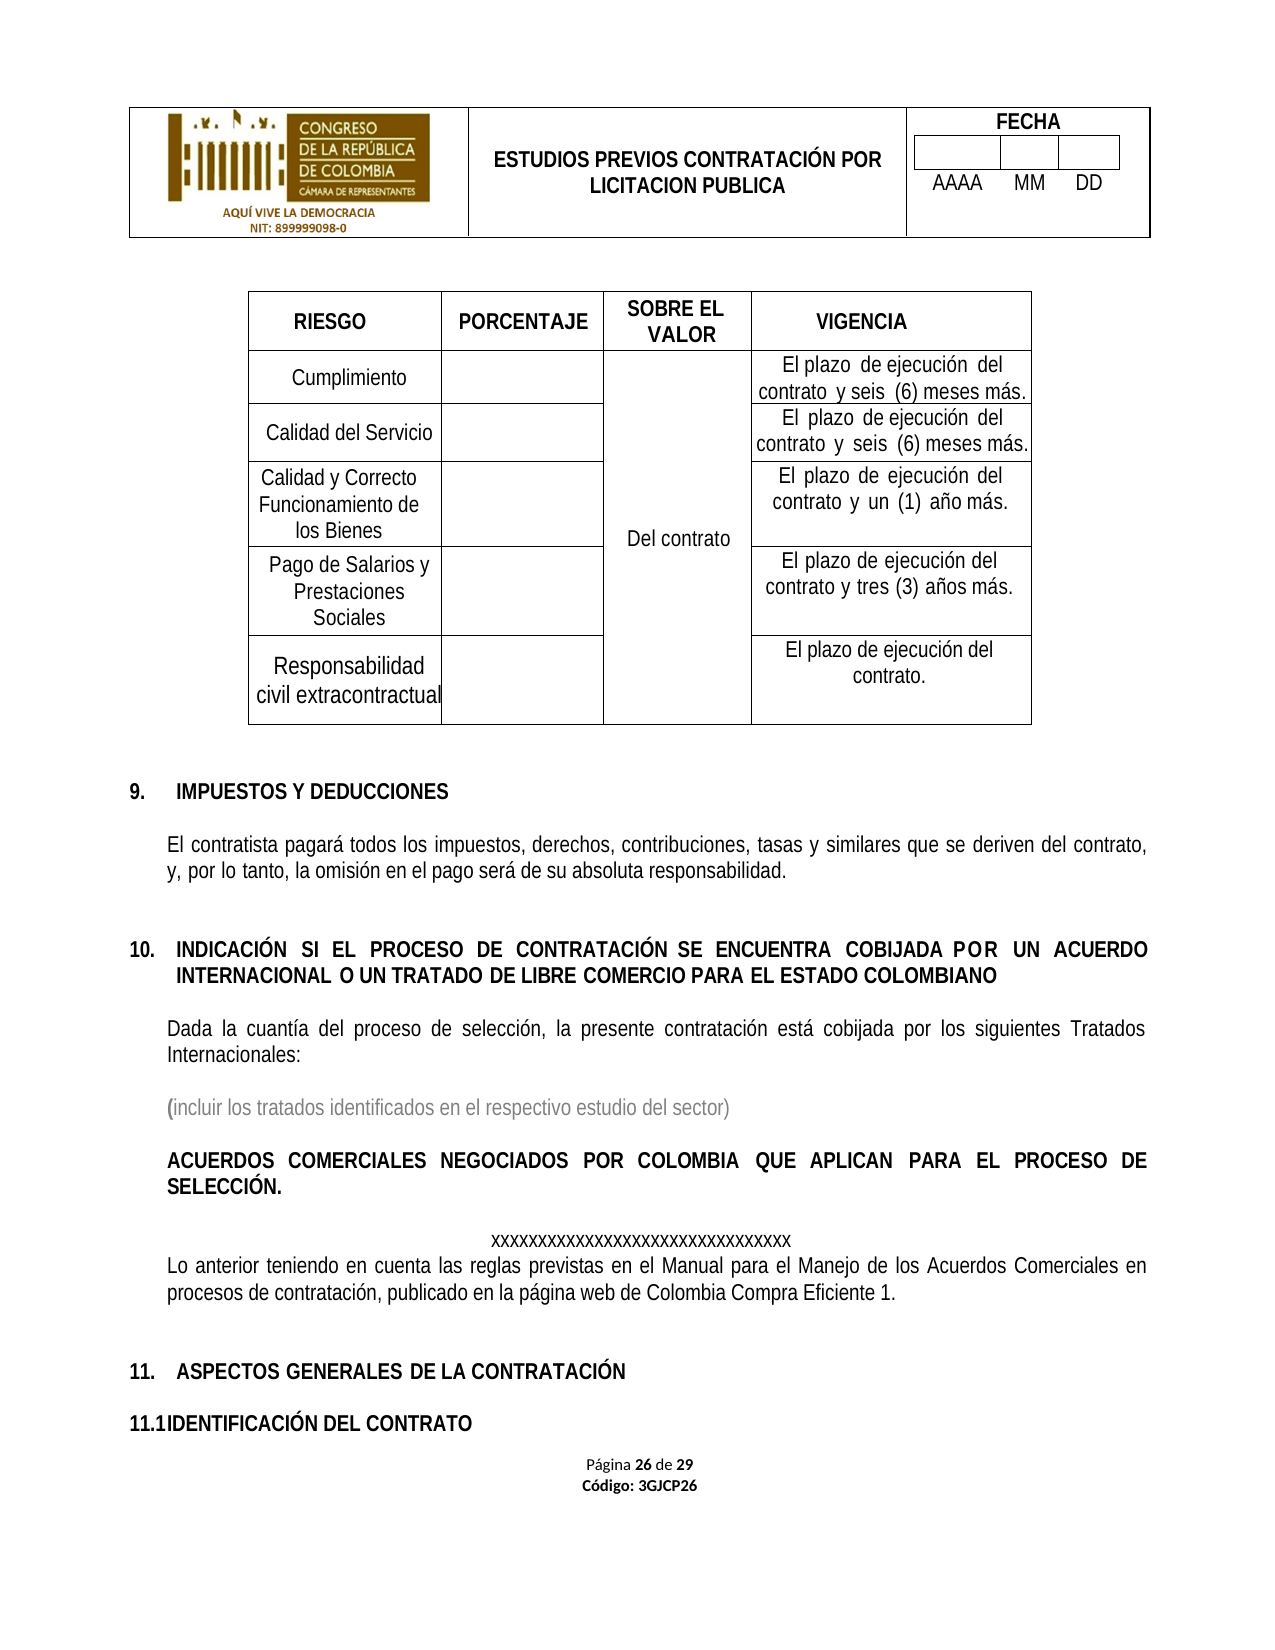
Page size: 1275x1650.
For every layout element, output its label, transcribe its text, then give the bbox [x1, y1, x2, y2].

table_header SOBRE EL VALOR [604, 292, 751, 350]
table_cell [442, 351, 603, 403]
table_cell El plazo de ejecución del contrato y un (1) año más. [752, 462, 1031, 546]
table_cell El plazo de ejecución del contrato y seis (6) meses más. [752, 404, 1031, 461]
list ACUERDOS COMERCIALES NEGOCIADOS POR COLOMBIA QUE APLICAN PARA EL PROCESO DE SELECCIÓN. [167, 1147, 1148, 1199]
table_cell El plazo de ejecución del contrato y tres (3) años más. [752, 547, 1031, 635]
table_cell Pago de Salarios y Prestaciones Sociales [249, 547, 441, 635]
table_cell El plazo de ejecución del contrato. [752, 636, 1031, 724]
list (incluir los tratados identificados en el respectivo estudio del sector) [167, 1094, 1148, 1120]
table_cell [442, 547, 603, 635]
table_header RIESGO [249, 292, 441, 350]
list ASPECTOS GENERALES DE LA CONTRATACIÓN [129, 1358, 1148, 1384]
table_cell El plazo de ejecución del contrato y seis (6) meses más. [752, 351, 1031, 403]
table_cell [442, 404, 603, 461]
list El contratista pagará todos los impuestos, derechos, contribuciones, tasas y similares que se deriven del contrato, y, por lo tanto, la omisión en el pago será de su absoluta responsabilidad. [167, 831, 1148, 883]
table_cell [442, 462, 603, 546]
table_cell Calidad del Servicio [249, 404, 441, 461]
table_header VIGENCIA [752, 292, 1031, 350]
list IMPUESTOS Y DEDUCCIONES [129, 778, 1148, 804]
table_cell Del contrato [604, 351, 751, 724]
list INDICACIÓN SI EL PROCESO DE CONTRATACIÓN SE ENCUENTRA COBIJADA POR UN ACUERDO INTERNACIONAL O UN TRATADO DE LIBRE COMERCIO PARA EL ESTADO COLOMBIANO [129, 936, 1148, 989]
table_cell Cumplimiento [249, 351, 441, 403]
table_cell [442, 636, 603, 724]
list Lo anterior teniendo en cuenta las reglas previstas en el Manual para el Manejo de los Acuerdos Comerciales en procesos de contratación, publicado en la página web de Colombia Compra Eficiente 1. [167, 1252, 1148, 1305]
picture [167, 108, 431, 237]
table_header PORCENTAJE [442, 292, 603, 350]
list IDENTIFICACIÓN DEL CONTRATO [129, 1410, 1148, 1437]
table_cell Responsabilidad civil extracontractual [249, 636, 441, 724]
list Dada la cuantía del proceso de selección, la presente contratación está cobijada por los siguientes Tratados Internacionales: [167, 1015, 1148, 1068]
text xxxxxxxxxxxxxxxxxxxxxxxxxxxxxxxx [206, 1226, 1076, 1252]
table_cell Calidad y Correcto Funcionamiento de los Bienes [249, 462, 441, 546]
